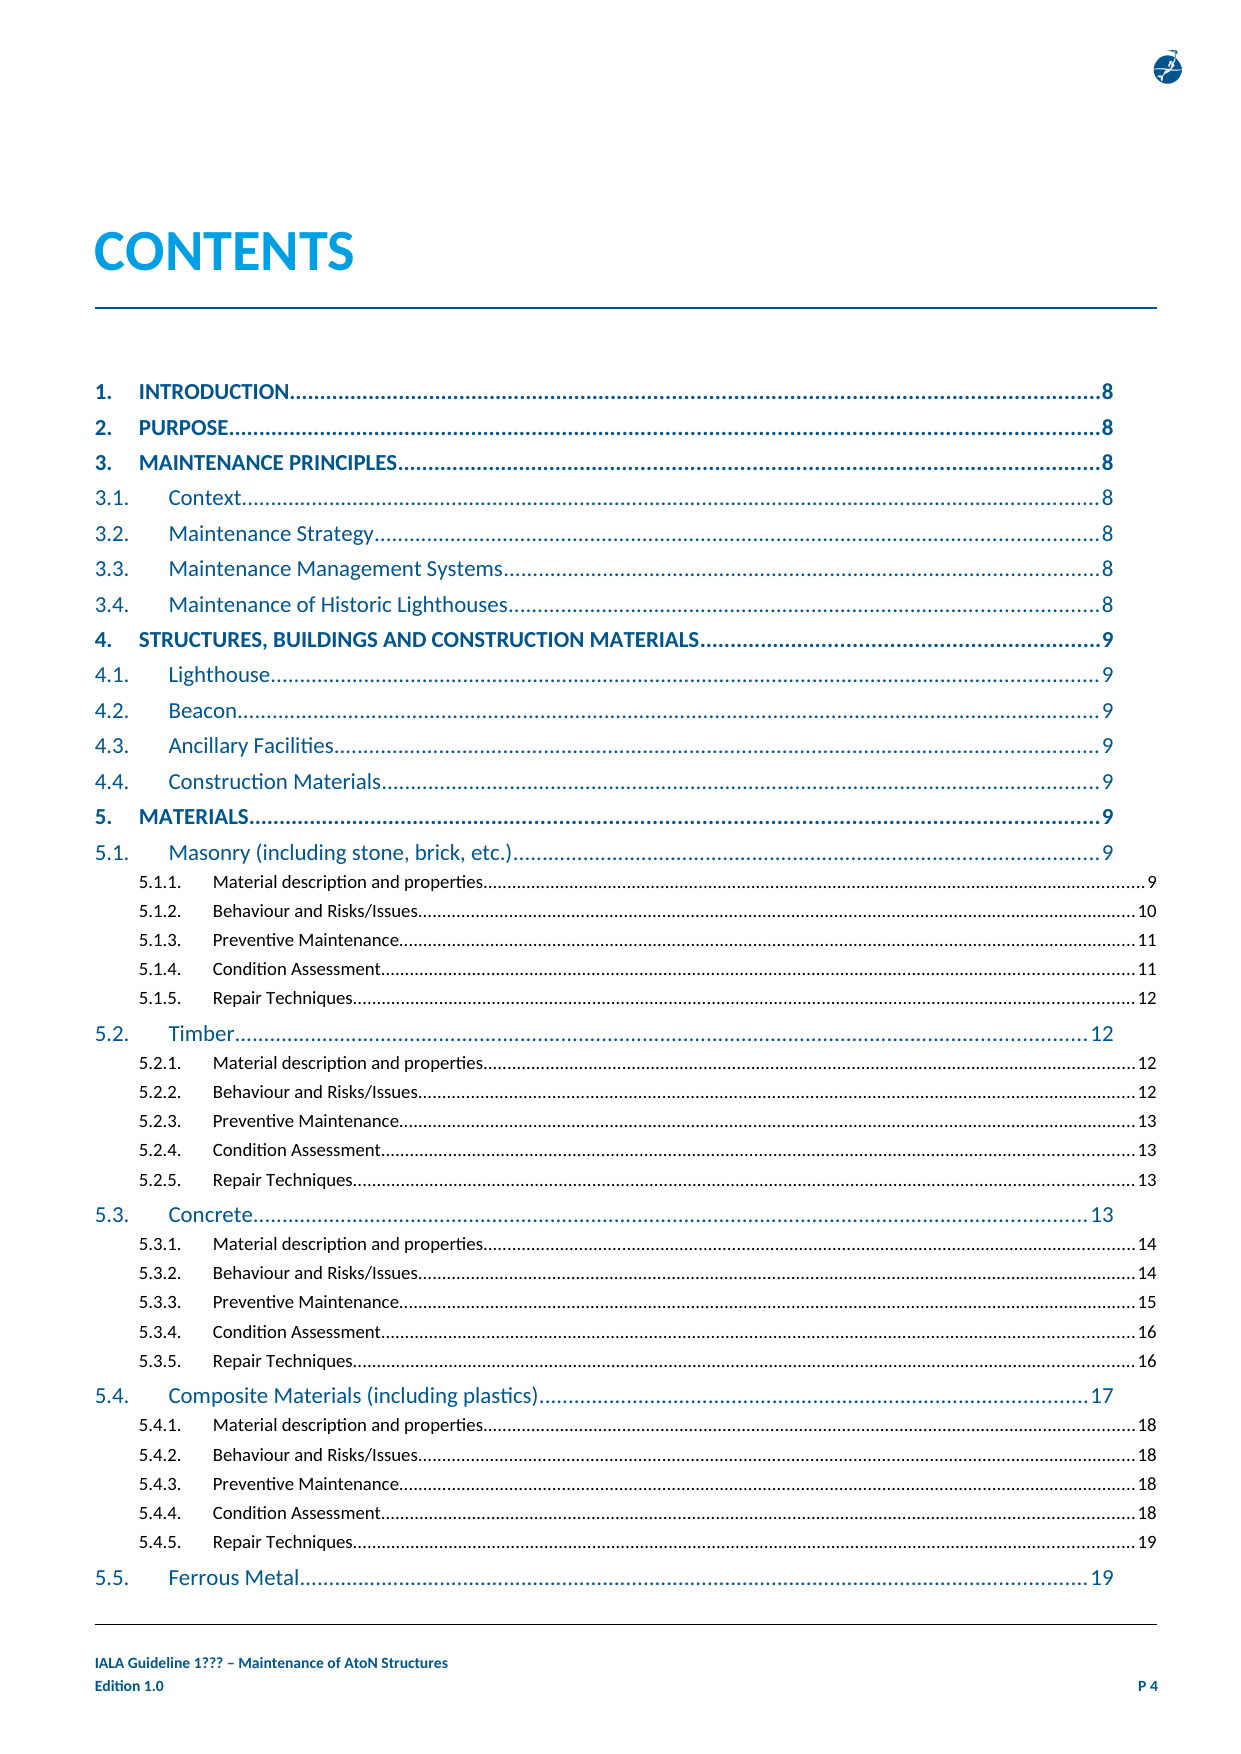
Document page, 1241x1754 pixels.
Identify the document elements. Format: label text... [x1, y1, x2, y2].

text 5.4. Composite Materials (including plastics) 17 [94, 1378, 1113, 1409]
text 4.1. Lighthouse 9 [94, 657, 1113, 688]
text 5.1.1. Material description and properties 9 [139, 870, 1157, 893]
text 5.2.5. Repair Techniques 13 [139, 1168, 1157, 1191]
text 4. STRUCTURES, BUILDINGS AND CONSTRUCTION MATERIALS 9 [94, 622, 1113, 653]
text 5.3.3. Preventive Maintenance 15 [139, 1291, 1157, 1313]
text 5.3.4. Condition Assessment 16 [139, 1320, 1157, 1343]
text 5.2.2. Behaviour and Risks/Issues 12 [139, 1080, 1157, 1103]
text 5.5. Ferrous Metal 19 [94, 1559, 1113, 1591]
text 5.4.1. Material description and properties 18 [139, 1413, 1157, 1436]
text 5.3.5. Repair Techniques 16 [139, 1349, 1157, 1372]
text 5.1. Masonry (including stone, brick, etc.) 9 [94, 834, 1113, 866]
text 5.4.3. Preventive Maintenance 18 [139, 1472, 1157, 1495]
text 3.1. Context 8 [94, 480, 1113, 511]
text 2. PURPOSE 8 [94, 409, 1113, 441]
text 4.2. Beacon 9 [94, 693, 1113, 724]
text 5.1.5. Repair Techniques 12 [139, 986, 1157, 1009]
text 5.4.5. Repair Techniques 19 [139, 1530, 1157, 1553]
picture [1120, 0, 1241, 119]
text 5.4.4. Condition Assessment 18 [139, 1501, 1157, 1524]
text 5.2.4. Condition Assessment 13 [139, 1138, 1157, 1161]
text 5.3.1. Material description and properties 14 [139, 1232, 1157, 1255]
text 5.1.3. Preventive Maintenance 11 [139, 928, 1157, 951]
text 3.3. Maintenance Management Systems 8 [94, 551, 1113, 582]
text 5.3.2. Behaviour and Risks/Issues 14 [139, 1261, 1157, 1284]
text 5.2.3. Preventive Maintenance 13 [139, 1109, 1157, 1132]
text 5.3. Concrete 13 [94, 1197, 1113, 1228]
text 4.4. Construction Materials 9 [94, 763, 1113, 795]
text 5.1.2. Behaviour and Risks/Issues 10 [139, 899, 1157, 922]
text 5.1.4. Condition Assessment 11 [139, 957, 1157, 980]
text 5.2. Timber 12 [94, 1016, 1113, 1047]
text 3.2. Maintenance Strategy 8 [94, 516, 1113, 547]
text 1. INTRODUCTION 8 [94, 374, 1113, 405]
text 5.4.2. Behaviour and Risks/Issues 18 [139, 1443, 1157, 1466]
text 4.3. Ancillary Facilities 9 [94, 728, 1113, 759]
text 3.4. Maintenance of Historic Lighthouses 8 [94, 586, 1113, 618]
text 3. MAINTENANCE PRINCIPLES 8 [94, 445, 1113, 476]
text 5.2.1. Material description and properties 12 [139, 1051, 1157, 1074]
text 5. MATERIALS 9 [94, 799, 1113, 830]
